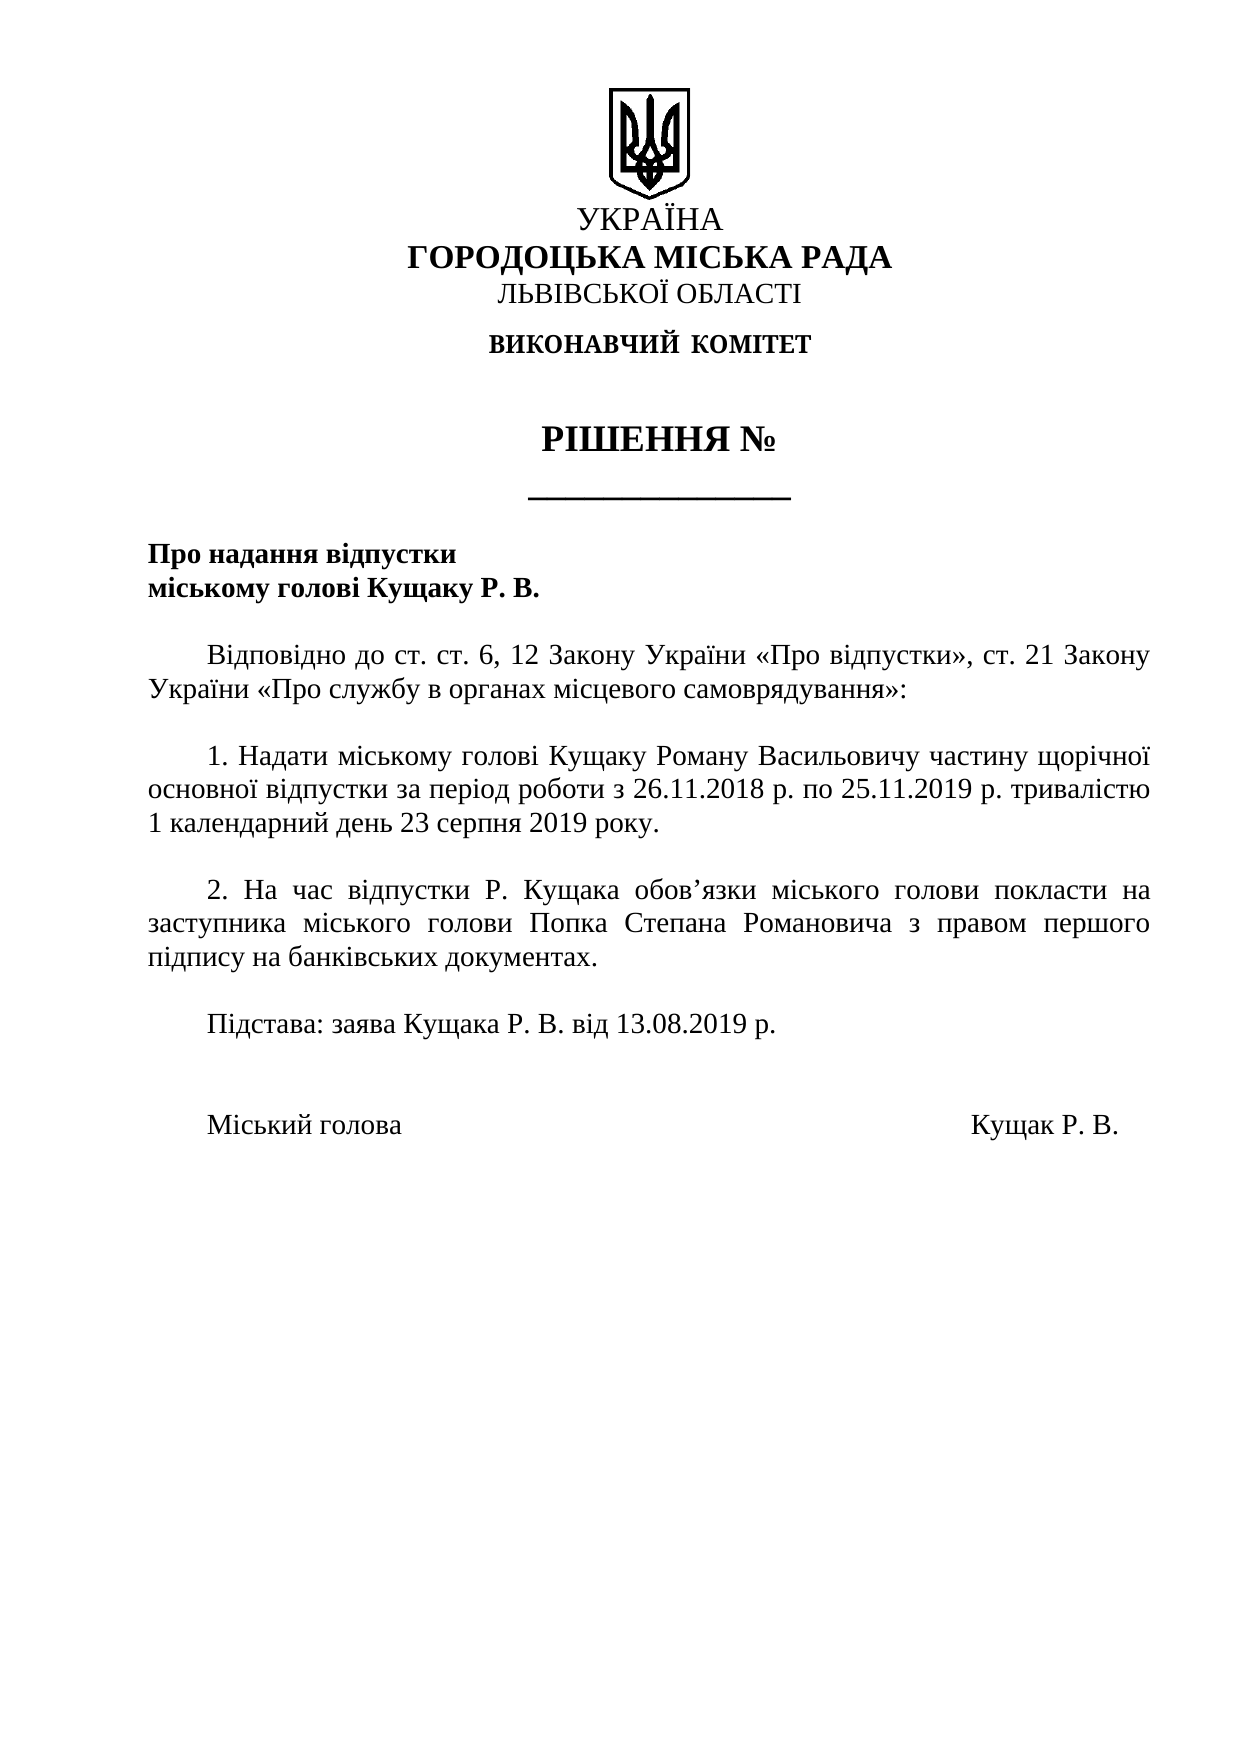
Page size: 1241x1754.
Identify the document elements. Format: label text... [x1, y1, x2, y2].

text УКРАЇНА [148, 199, 1152, 238]
text 2. На час відпустки Р. Кущака обов’язки міського голови покласти на заступника міського голови Попка Степана Романовича з правом першого підпису на банківських документах. [148, 872, 1152, 973]
text РІШЕННЯ № [148, 417, 1171, 460]
text Про надання відпустки [148, 537, 1152, 570]
subtitle ВИКОНАВЧИЙ КОМІТЕТ [148, 331, 1152, 359]
text Відповідно до ст. ст. 6, 12 Закону України «Про відпустки», ст. 21 Закону України «Про службу в органах місцевого самоврядування»: [148, 637, 1152, 704]
text ЛЬВІВСЬКОЇ ОБЛАСТІ [148, 276, 1152, 310]
text ГОРОДОЦЬКА МІСЬКА РАДА [148, 238, 1152, 276]
text Підстава: заява Кущака Р. В. від 13.08.2019 р. [148, 1006, 1152, 1040]
text ______________ [148, 460, 1171, 503]
text 1. Надати міському голові Кущаку Роману Васильовичу частину щорічної основної відпустки за період роботи з 26.11.2018 р. по 25.11.2019 р. тривалістю 1 календарний день 23 серпня 2019 року. [148, 738, 1152, 838]
text Міський голова Кущак Р. В. [148, 1107, 1152, 1140]
picture [609, 88, 691, 200]
text міському голові Кущаку Р. В. [148, 570, 1152, 604]
